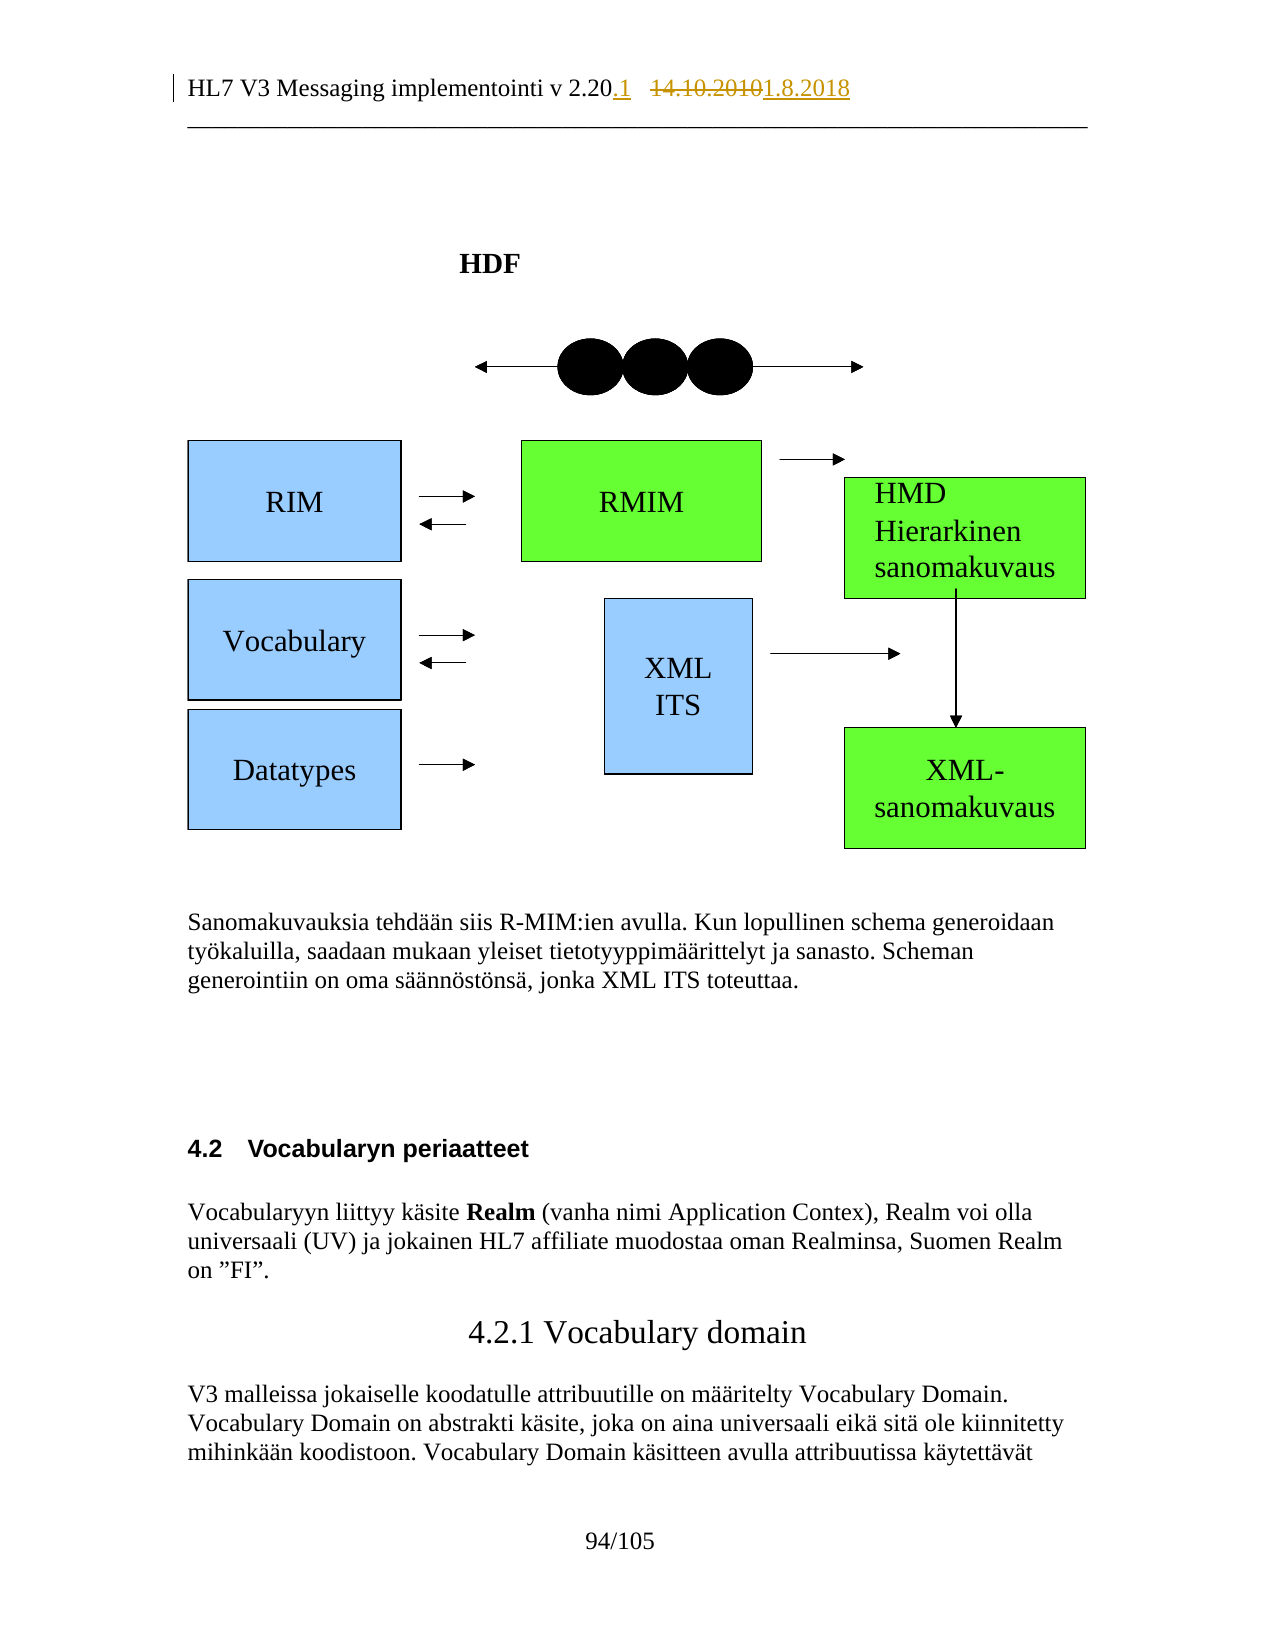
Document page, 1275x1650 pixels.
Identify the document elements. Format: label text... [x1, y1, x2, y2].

subtitle Vocabularyn periaatteet [187, 1134, 1087, 1162]
text Vocabularyyn liittyy käsite Realm (vanha nimi Application Contex), Realm voi olla universaali (UV) ja jokainen HL7 affiliate muodostaa oman Realminsa, Suomen Realm on ”FI”. [187, 1197, 1087, 1284]
text Sanomakuvauksia tehdään siis R-MIM:ien avulla. Kun lopullinen schema generoidaan työkaluilla, saadaan mukaan yleiset tietotyyppimäärittelyt ja sanasto. Scheman generointiin on oma säännöstönsä, jonka XML ITS toteuttaa. [187, 907, 1087, 994]
text HDF [187, 246, 1087, 279]
subtitle Vocabulary domain [187, 1312, 1087, 1351]
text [187, 1379, 1087, 1466]
